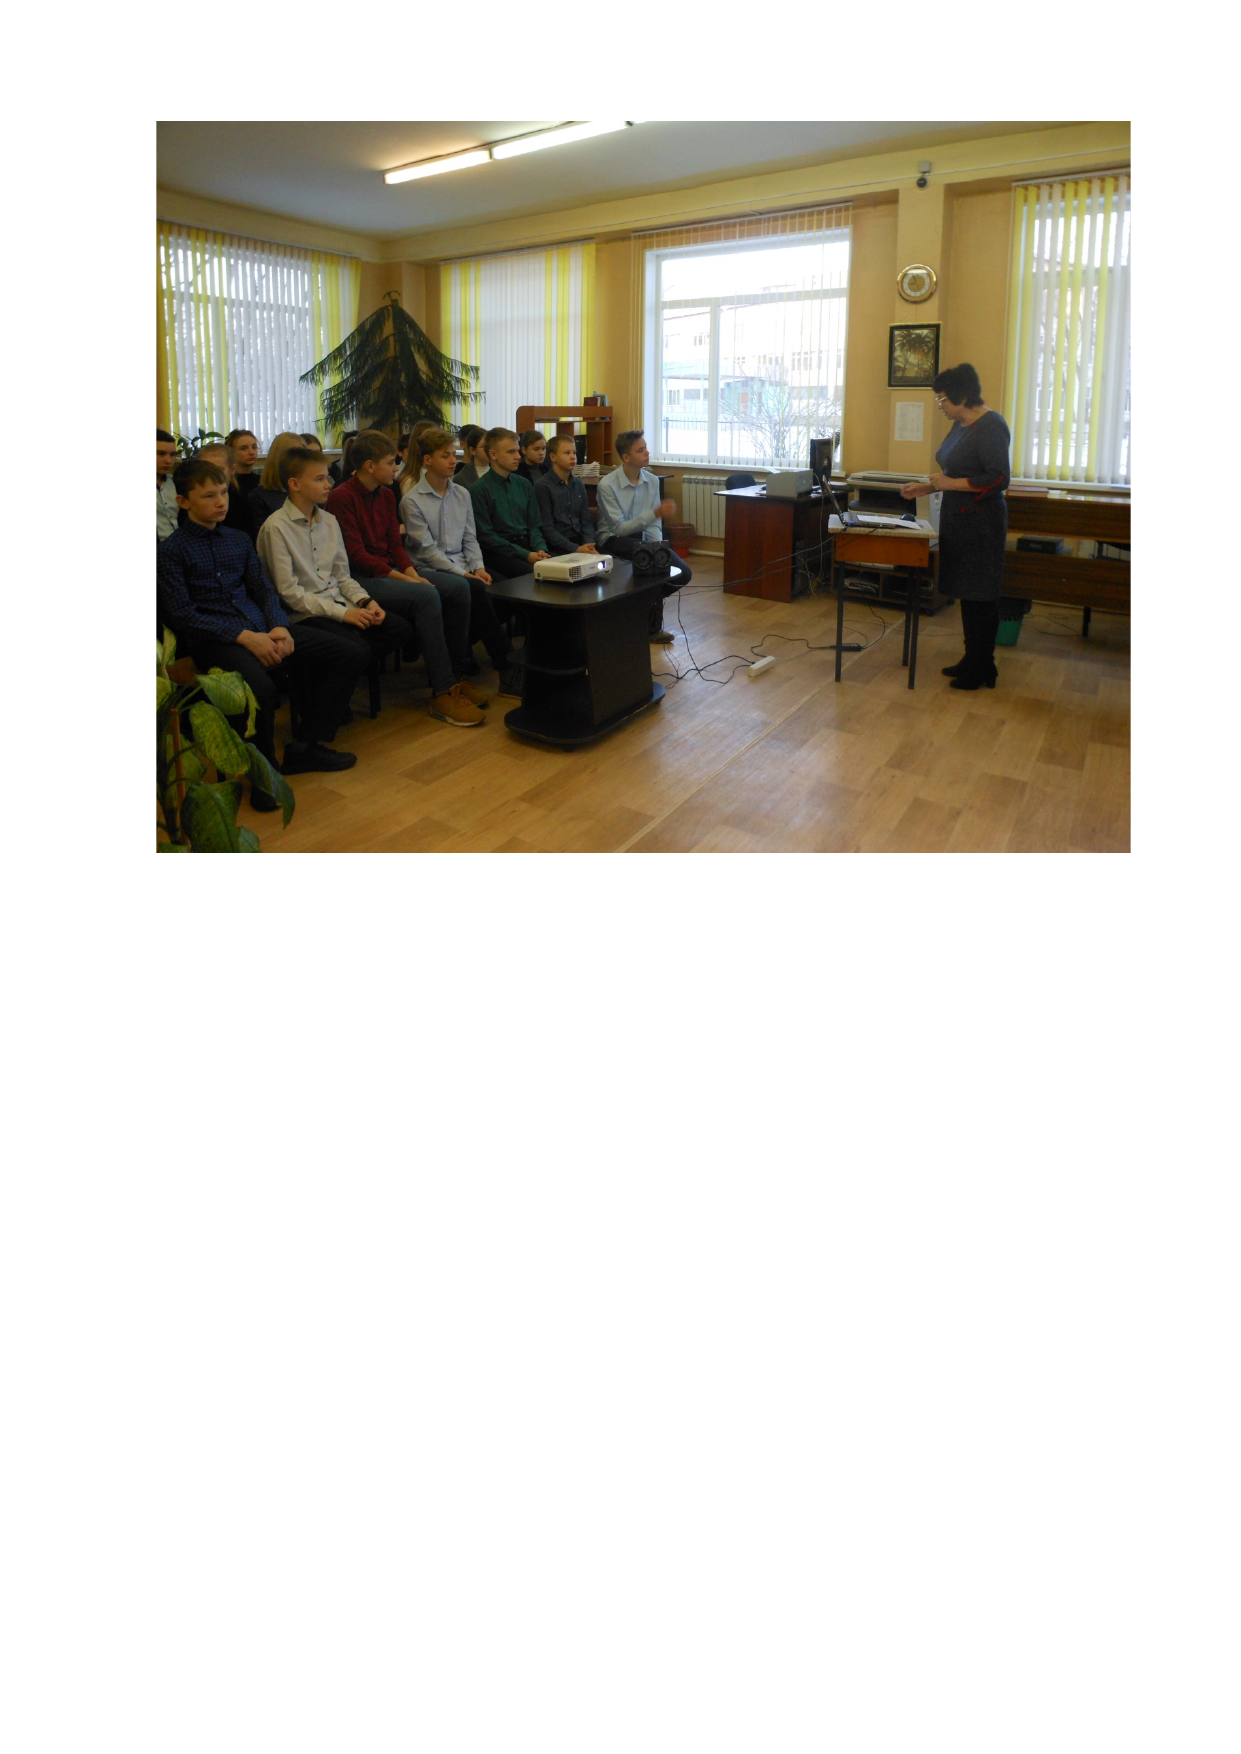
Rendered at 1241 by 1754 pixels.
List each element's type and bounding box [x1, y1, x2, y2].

picture [156, 121, 1131, 853]
